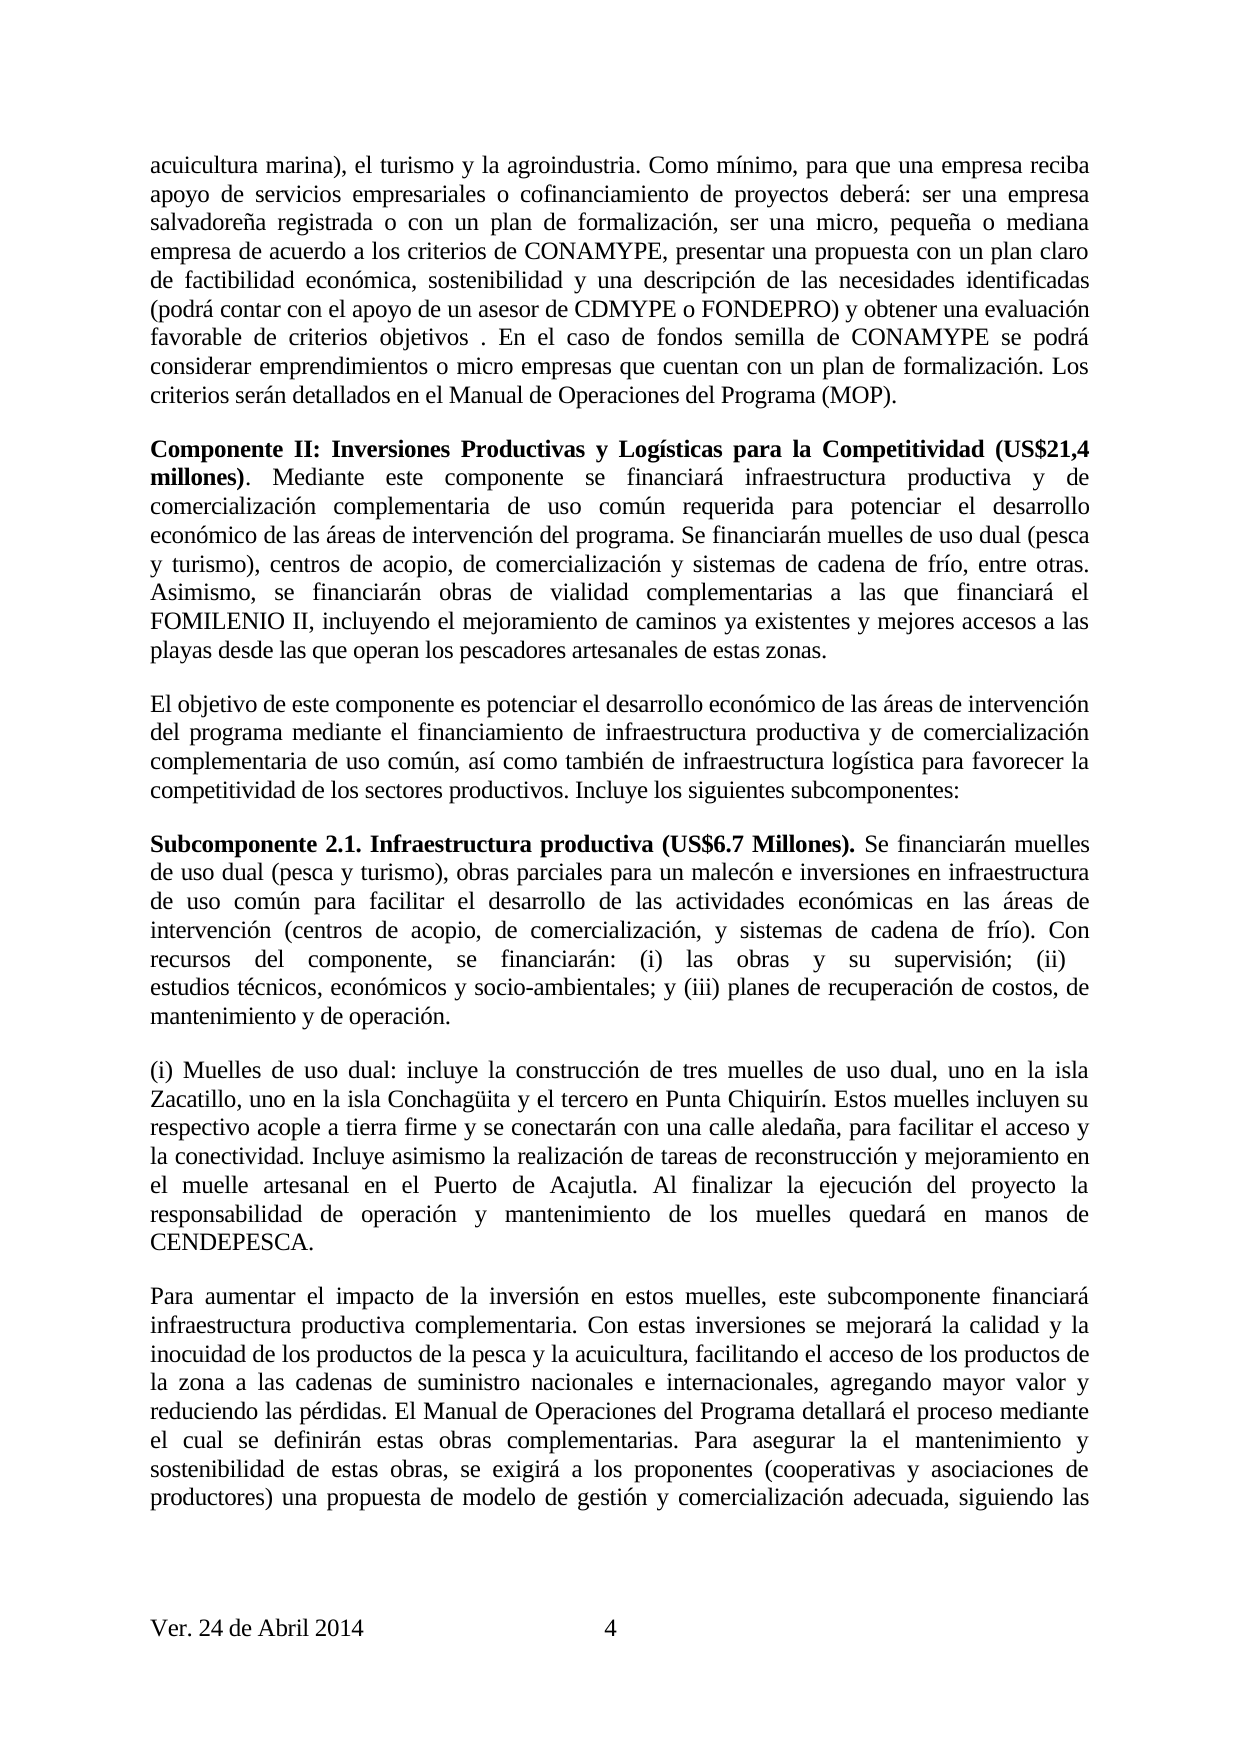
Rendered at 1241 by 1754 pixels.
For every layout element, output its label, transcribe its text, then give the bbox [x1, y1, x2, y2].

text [150, 1281, 1090, 1511]
text El objetivo de este componente es potenciar el desarrollo económico de las áreas de intervención del programa mediante el financiamiento de infraestructura productiva y de comercialización complementaria de uso común, así como también de infraestructura logística para favorecer la competitividad de los sectores productivos. Incluye los siguientes subcomponentes: [150, 689, 1090, 804]
text Subcomponente 2.1. Infraestructura productiva (US$6.7 Millones). Se financiarán muelles de uso dual (pesca y turismo), obras parciales para un malecón e inversiones en infraestructura de uso común para facilitar el desarrollo de las actividades económicas en las áreas de intervención (centros de acopio, de comercialización, y sistemas de cadena de frío). Con recursos del componente, se financiarán: (i) las obras y su supervisión; (ii) estudios técnicos, económicos y socio-ambientales; y (iii) planes de recuperación de costos, de mantenimiento y de operación. [150, 829, 1090, 1030]
text Componente II: Inversiones Productivas y Logísticas para la Competitividad (US$21,4 millones). Mediante este componente se financiará infraestructura productiva y de comercialización complementaria de uso común requerida para potenciar el desarrollo económico de las áreas de intervención del programa. Se financiarán muelles de uso dual (pesca y turismo), centros de acopio, de comercialización y sistemas de cadena de frío, entre otras. Asimismo, se financiarán obras de vialidad complementarias a las que financiará el FOMILENIO II, incluyendo el mejoramiento de caminos ya existentes y mejores accesos a las playas desde las que operan los pescadores artesanales de estas zonas. [150, 434, 1090, 664]
text (i) Muelles de uso dual: incluye la construcción de tres muelles de uso dual, uno en la isla Zacatillo, uno en la isla Conchagüita y el tercero en Punta Chiquirín. Estos muelles incluyen su respectivo acople a tierra firme y se conectarán con una calle aledaña, para facilitar el acceso y la conectividad. Incluye asimismo la realización de tareas de reconstrucción y mejoramiento en el muelle artesanal en el Puerto de Acajutla. Al finalizar la ejecución del proyecto la responsabilidad de operación y mantenimiento de los muelles quedará en manos de CENDEPESCA. [150, 1055, 1090, 1256]
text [150, 150, 1090, 409]
